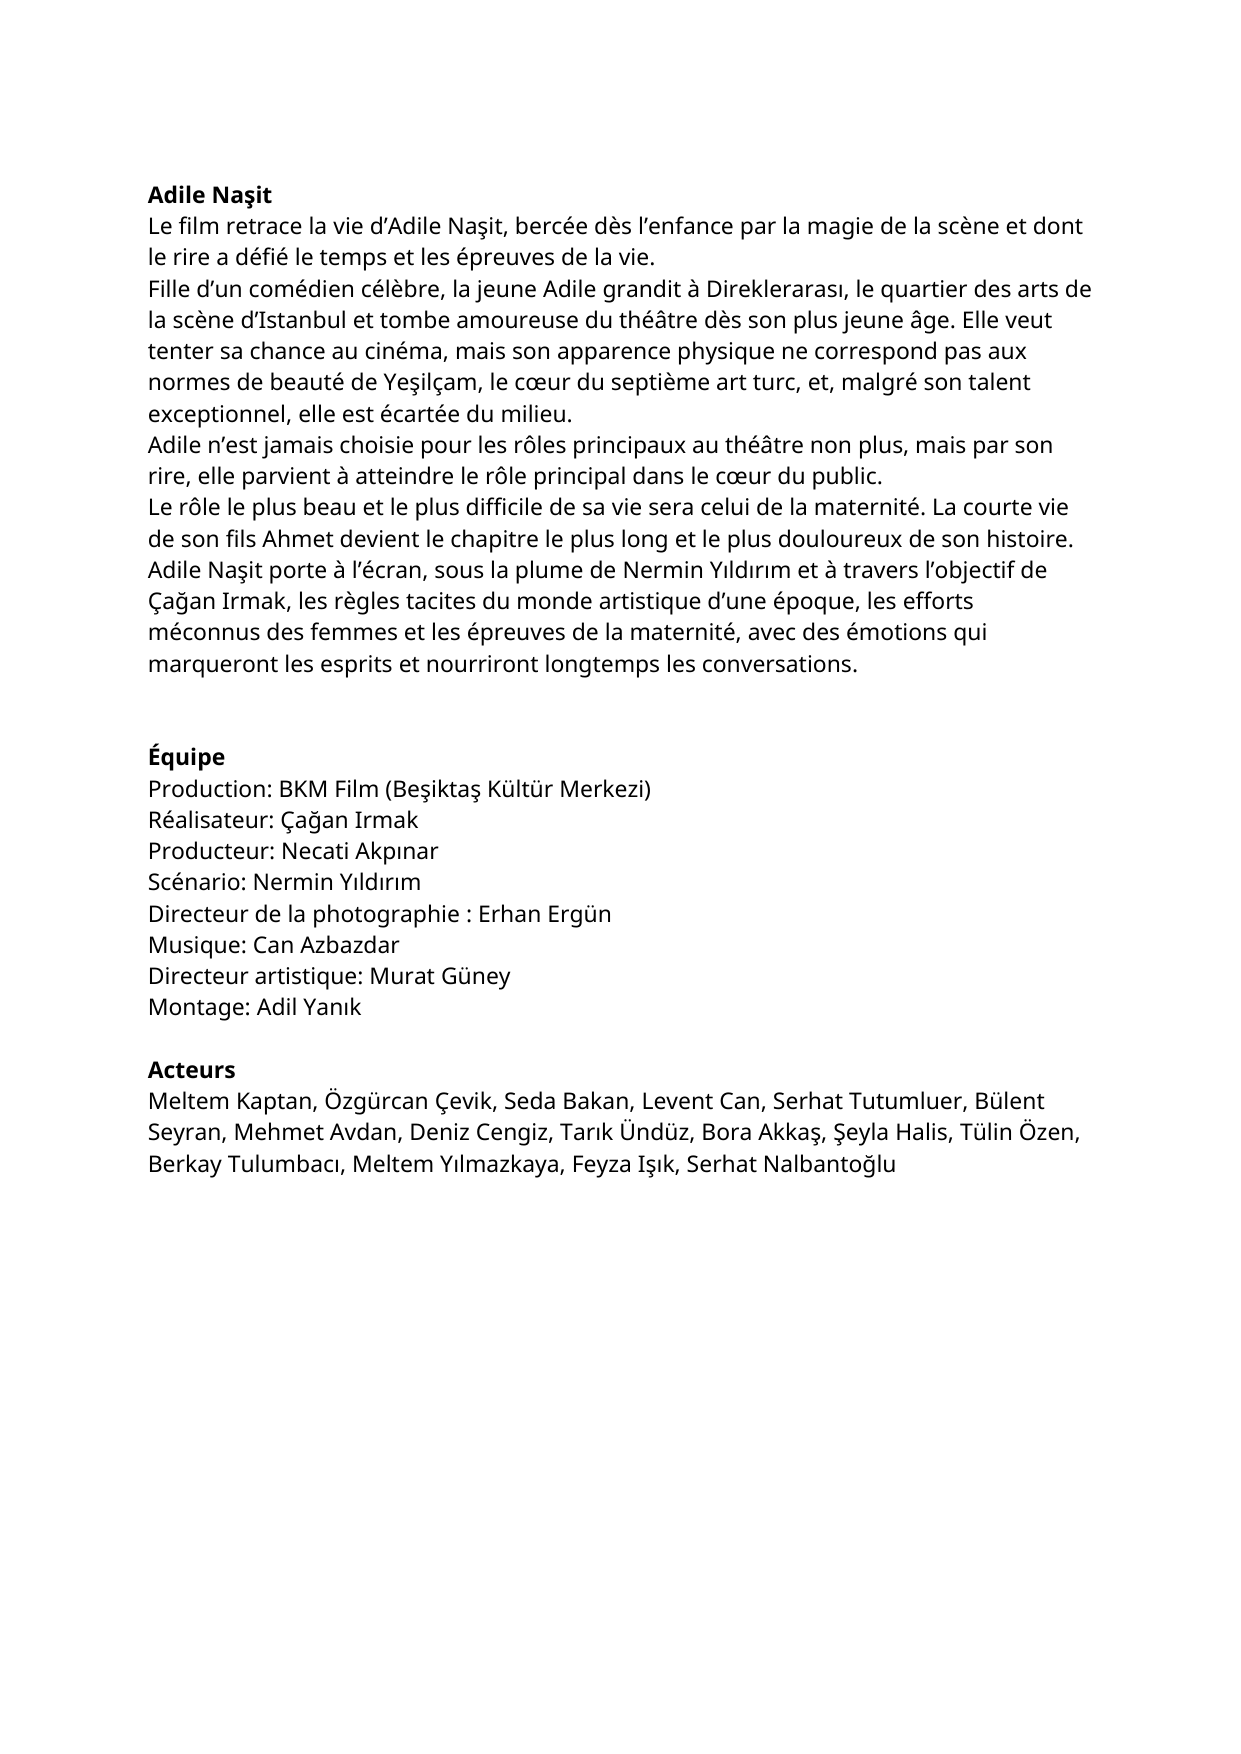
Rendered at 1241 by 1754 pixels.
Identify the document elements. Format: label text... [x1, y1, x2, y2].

text Producteur: Necati Akpınar [148, 835, 1093, 866]
text Réalisateur: Çağan Irmak [148, 804, 1093, 835]
text Meltem Kaptan, Özgürcan Çevik, Seda Bakan, Levent Can, Serhat Tutumluer, Bülent Seyran, Mehmet Avdan, Deniz Cengiz, Tarık Ündüz, Bora Akkaş, Şeyla Halis, Tülin Özen, Berkay Tulumbacı, Meltem Yılmazkaya, Feyza Işık, Serhat Nalbantoğlu [148, 1085, 1093, 1179]
text Directeur de la photographie : Erhan Ergün [148, 898, 1093, 929]
text Le film retrace la vie d’Adile Naşit, bercée dès l’enfance par la magie de la scène et dont le rire a défié le temps et les épreuves de la vie. [148, 210, 1093, 273]
text Acteurs [148, 1054, 1093, 1085]
text Adile Naşit porte à l’écran, sous la plume de Nermin Yıldırım et à travers l’objectif de Çağan Irmak, les règles tacites du monde artistique d’une époque, les efforts méconnus des femmes et les épreuves de la maternité, avec des émotions qui marqueront les esprits et nourriront longtemps les conversations. [148, 554, 1093, 679]
text Équipe [148, 741, 1093, 773]
text Directeur artistique: Murat Güney [148, 960, 1093, 991]
text Production: BKM Film (Beşiktaş Kültür Merkezi) [148, 773, 1093, 804]
text Le rôle le plus beau et le plus difficile de sa vie sera celui de la maternité. La courte vie de son fils Ahmet devient le chapitre le plus long et le plus douloureux de son histoire. [148, 491, 1093, 554]
text Montage: Adil Yanık [148, 991, 1093, 1023]
text Scénario: Nermin Yıldırım [148, 866, 1093, 898]
text Musique: Can Azbazdar [148, 929, 1093, 960]
text Adile Naşit [148, 179, 1093, 210]
text Fille d’un comédien célèbre, la jeune Adile grandit à Direklerarası, le quartier des arts de la scène d’Istanbul et tombe amoureuse du théâtre dès son plus jeune âge. Elle veut tenter sa chance au cinéma, mais son apparence physique ne correspond pas aux normes de beauté de Yeşilçam, le cœur du septième art turc, et, malgré son talent exceptionnel, elle est écartée du milieu. Adile n’est jamais choisie pour les rôles principaux au théâtre non plus, mais par son rire, elle parvient à atteindre le rôle principal dans le cœur du public. [148, 273, 1093, 491]
